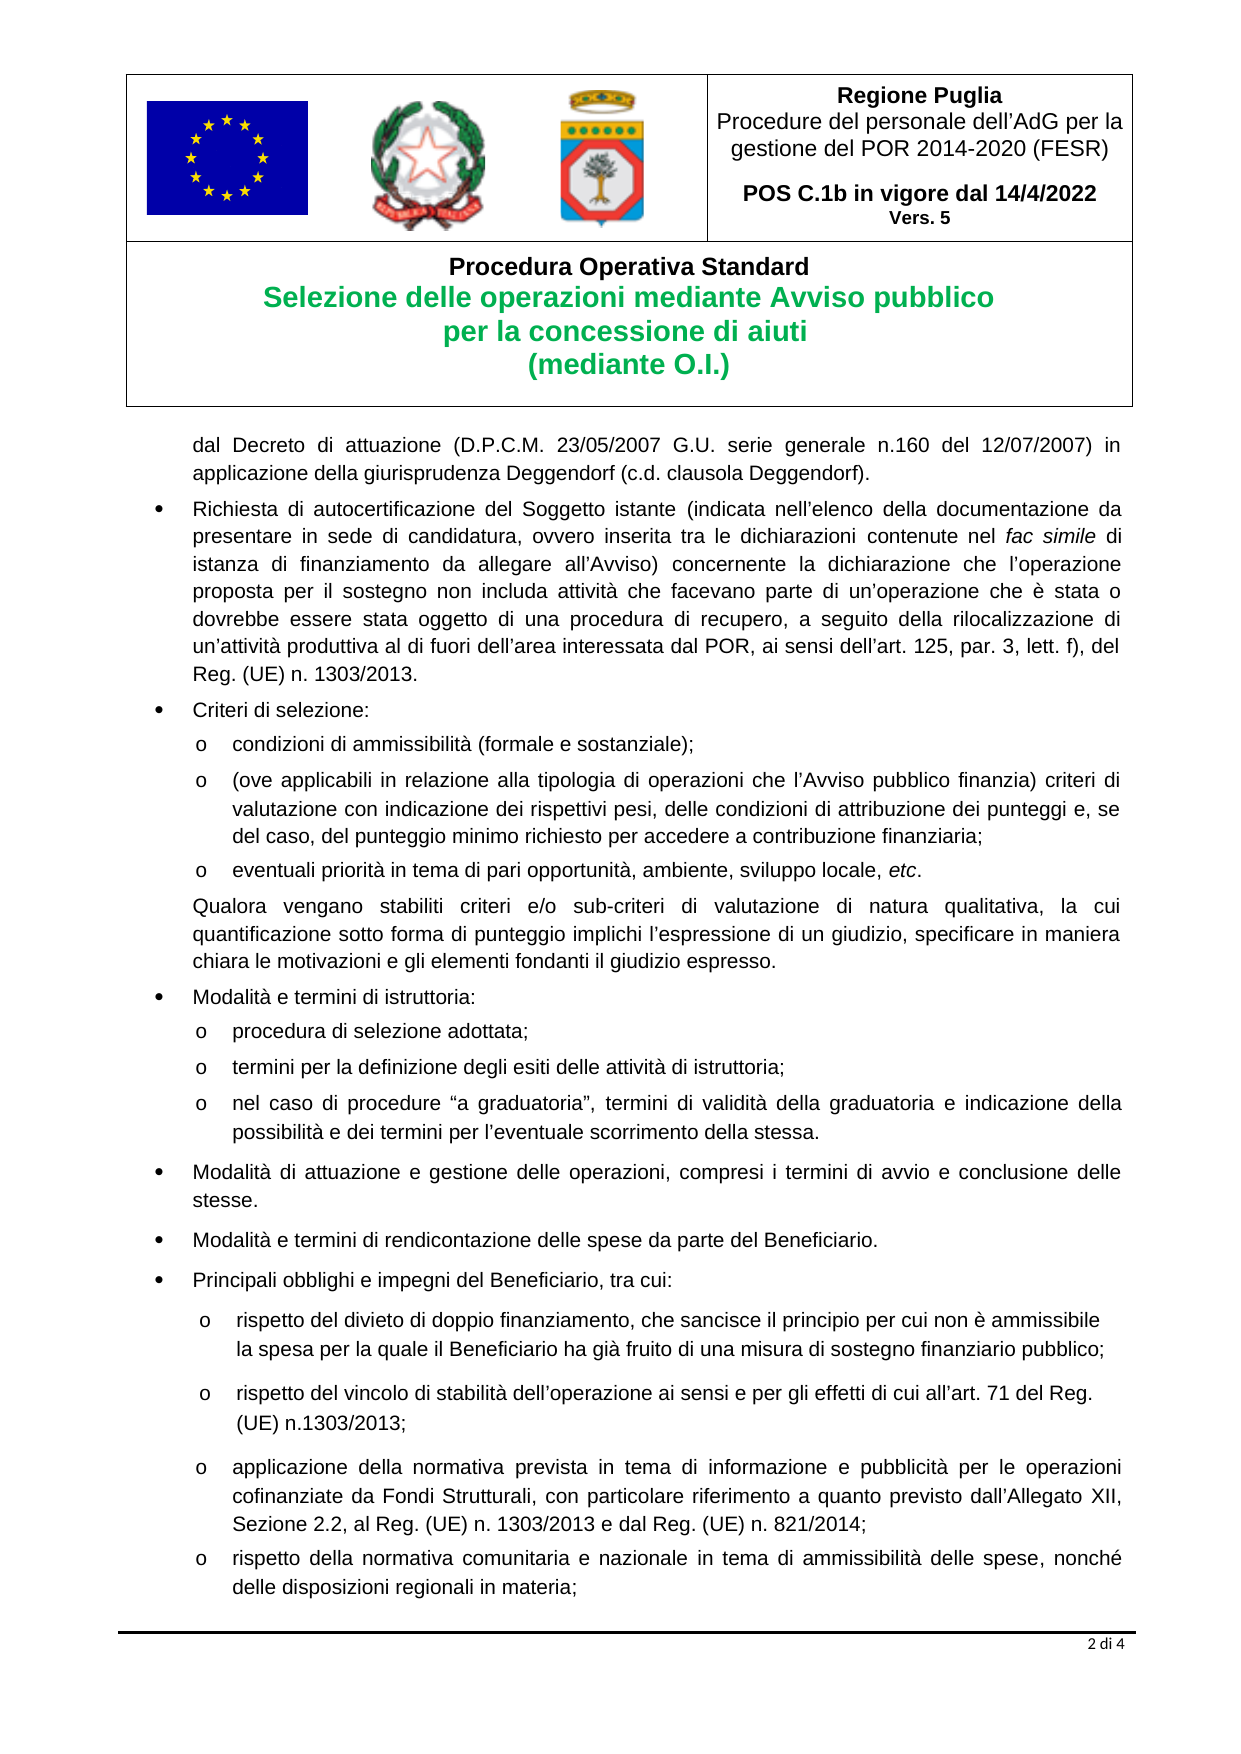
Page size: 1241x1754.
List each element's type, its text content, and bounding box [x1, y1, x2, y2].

list eventuali priorità in tema di pari opportunità, ambiente, sviluppo locale, etc. [195, 858, 1122, 884]
list procedura di selezione adottata; [195, 1019, 1122, 1044]
list termini per la definizione degli esiti delle attività di istruttoria; [195, 1054, 1122, 1080]
picture [146, 101, 308, 215]
list rispetto del divieto di doppio finanziamento, che sancisce il principio per cui non è ammissibile la spesa per la quale il Beneficiario ha già fruito di una misura di sostegno finanziario pubblico; [199, 1308, 1122, 1361]
list Criteri di selezione: [155, 698, 1122, 722]
list Modalità e termini di istruttoria: [155, 985, 1122, 1009]
list Modalità di attuazione e gestione delle operazioni, compresi i termini di avvio e conclusione delle stesse. [155, 1160, 1122, 1211]
list Qualora vengano stabiliti criteri e/o sub-criteri di valutazione di natura qualitativa, la cui quantificazione sotto forma di punteggio implichi l’espressione di un giudizio, specificare in maniera chiara le motivazioni e gli elementi fondanti il giudizio espresso. [192, 894, 1122, 973]
list rispetto del vincolo di stabilità dell’operazione ai sensi e per gli effetti di cui all’art. 71 del Reg. (UE) n.1303/2013; [199, 1381, 1122, 1434]
list nel caso di procedure “a graduatoria”, termini di validità della graduatoria e indicazione della possibilità e dei termini per l’eventuale scorrimento della stessa. [195, 1091, 1122, 1144]
list condizioni di ammissibilità (formale e sostanziale); [195, 731, 1122, 757]
list Principali obblighi e impegni del Beneficiario, tra cui: [155, 1268, 1122, 1292]
list (ove applicabili in relazione alla tipologia di operazioni che l’Avviso pubblico finanzia) criteri di valutazione con indicazione dei rispettivi pesi, delle condizioni di attribuzione dei punteggi e, se del caso, del punteggio minimo richiesto per accedere a contribuzione finanziaria; [195, 767, 1122, 848]
picture [371, 101, 486, 231]
list Modalità e termini di rendicontazione delle spese da parte del Beneficiario. [155, 1227, 1122, 1252]
picture [560, 90, 644, 228]
list Richiesta di autocertificazione del Soggetto istante (indicata nell’elenco della documentazione da presentare in sede di candidatura, ovvero inserita tra le dichiarazioni contenute nel fac simile di istanza di finanziamento da allegare all’Avviso) concernente la dichiarazione che l’operazione proposta per il sostegno non includa attività che facevano parte di un’operazione che è stata o dovrebbe essere stata oggetto di una procedura di recupero, a seguito della rilocalizzazione di un’attività produttiva al di fuori dell’area interessata dal POR, ai sensi dell’art. 125, par. 3, lett. f), del Reg. (UE) n. 1303/2013. [155, 497, 1122, 686]
list rispetto della normativa comunitaria e nazionale in tema di ammissibilità delle spese, nonché delle disposizioni regionali in materia; [195, 1545, 1122, 1599]
list applicazione della normativa prevista in tema di informazione e pubblicità per le operazioni cofinanziate da Fondi Strutturali, con particolare riferimento a quanto previsto dall’Allegato XII, Sezione 2.2, al Reg. (UE) n. 1303/2013 e dal Reg. (UE) n. 821/2014; [195, 1455, 1122, 1536]
